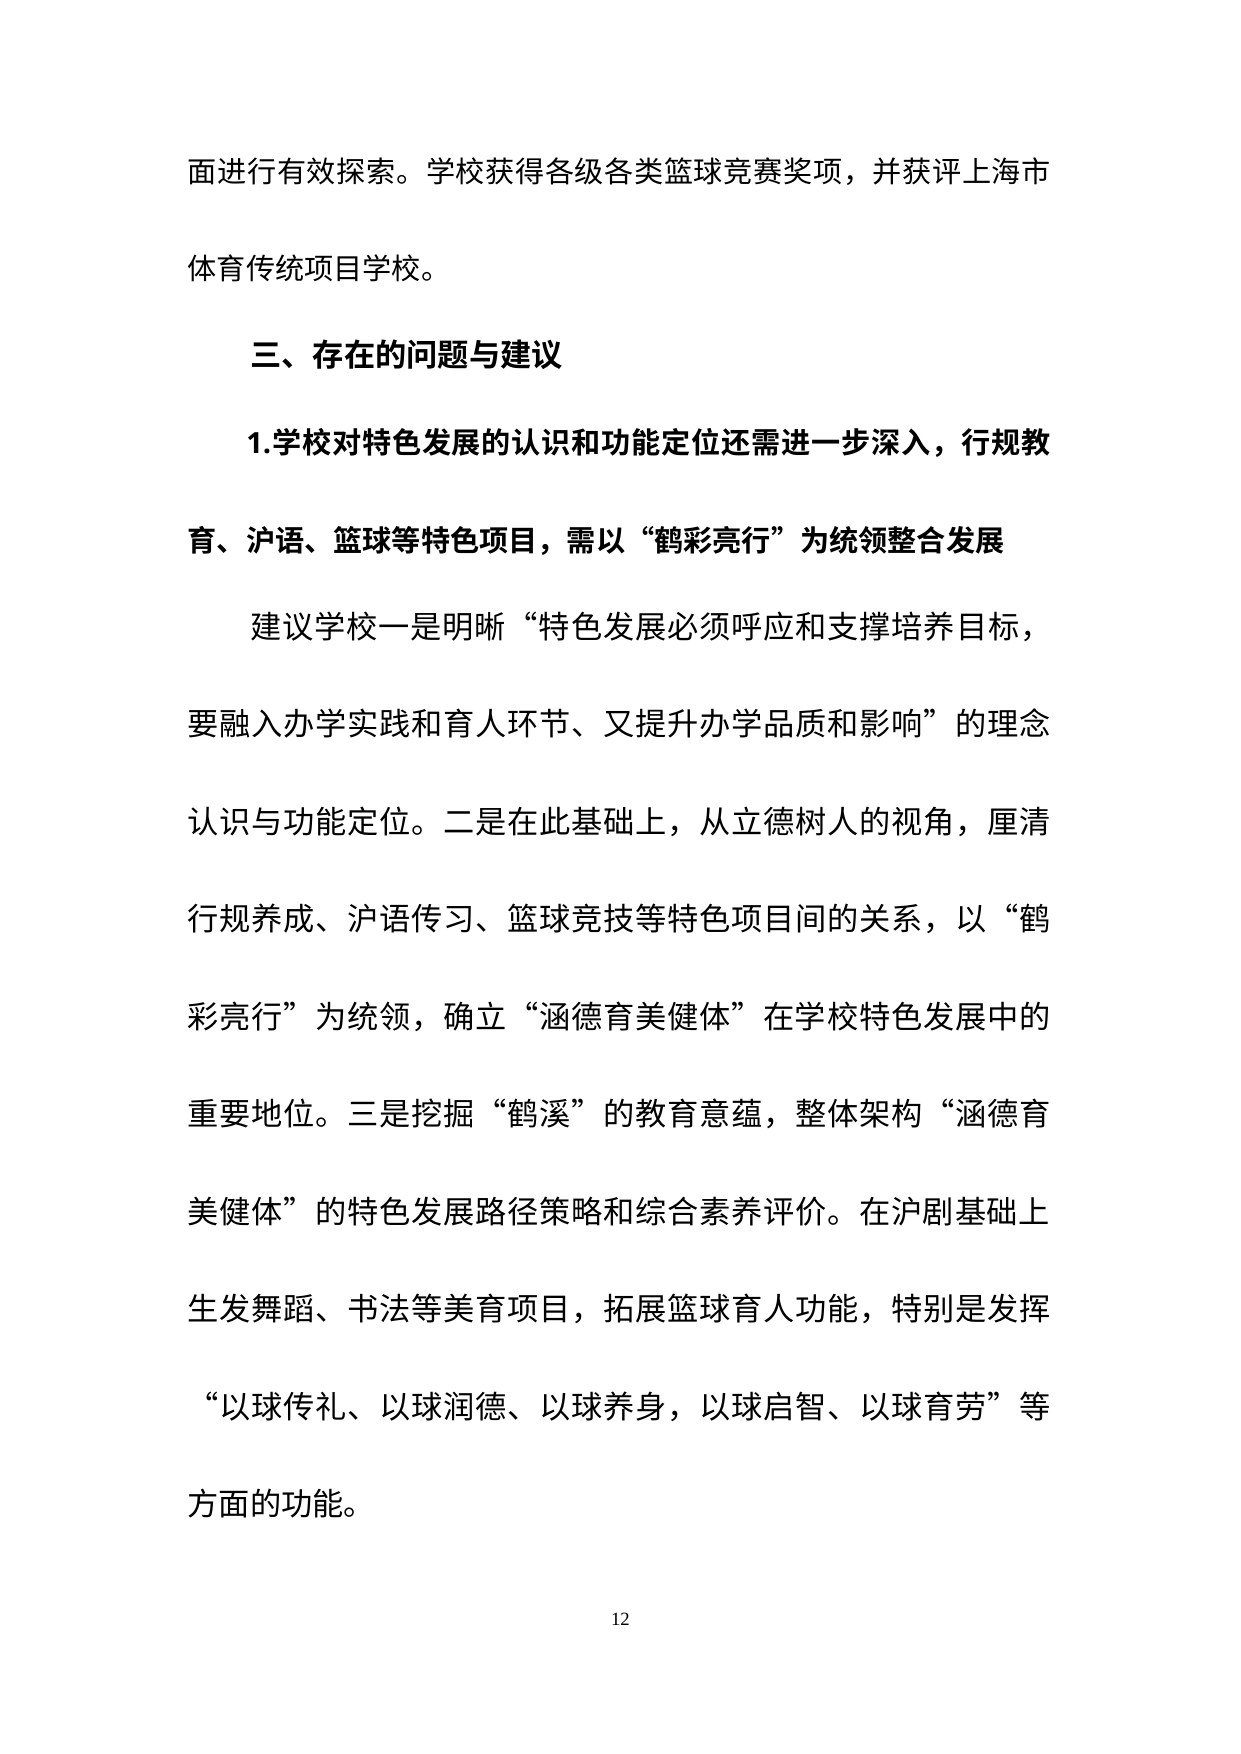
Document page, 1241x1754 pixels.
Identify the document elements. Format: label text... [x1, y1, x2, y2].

text 三、存在的问题与建议 [187, 321, 1053, 386]
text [187, 137, 1053, 299]
text 建议学校一是明晰“特色发展必须呼应和支撑培养目标，要融入办学实践和育人环节、又提升办学品质和影响”的理念认识与功能定位。二是在此基础上，从立德树人的视角，厘清行规养成、沪语传习、篮球竞技等特色项目间的关系，以“鹤彩亮行”为统领，确立“涵德育美健体”在学校特色发展中的重要地位。三是挖掘“鹤溪”的教育意蕴，整体架构“涵德育美健体”的特色发展路径策略和综合素养评价。在沪剧基础上生发舞蹈、书法等美育项目，拓展篮球育人功能，特别是发挥“以球传礼、以球润德、以球养身，以球启智、以球育劳”等方面的功能。 [187, 592, 1053, 1534]
text 1.学校对特色发展的认识和功能定位还需进一步深入，行规教育、沪语、篮球等特色项目，需以“鹤彩亮行”为统领整合发展 [187, 408, 1053, 571]
